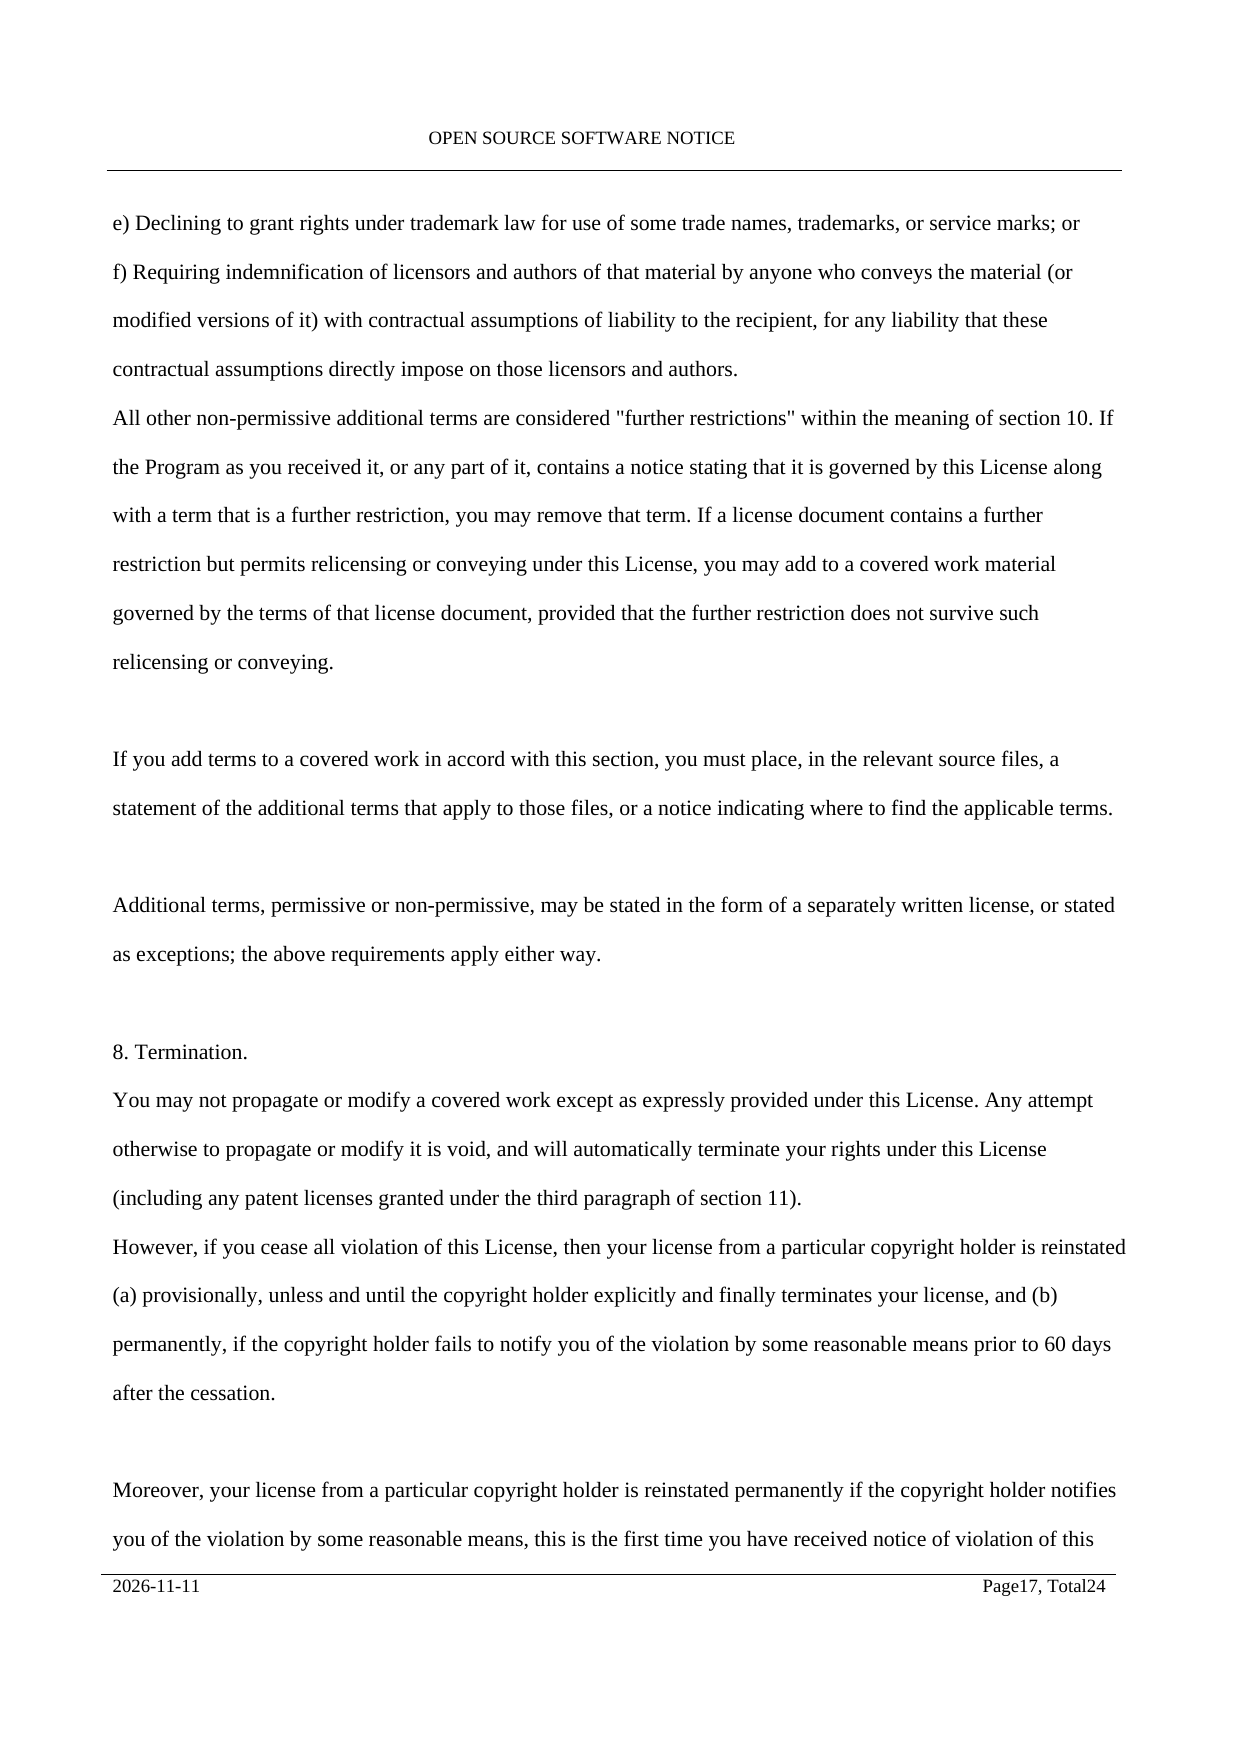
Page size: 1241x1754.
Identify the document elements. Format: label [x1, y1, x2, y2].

text [112, 206, 1128, 1555]
